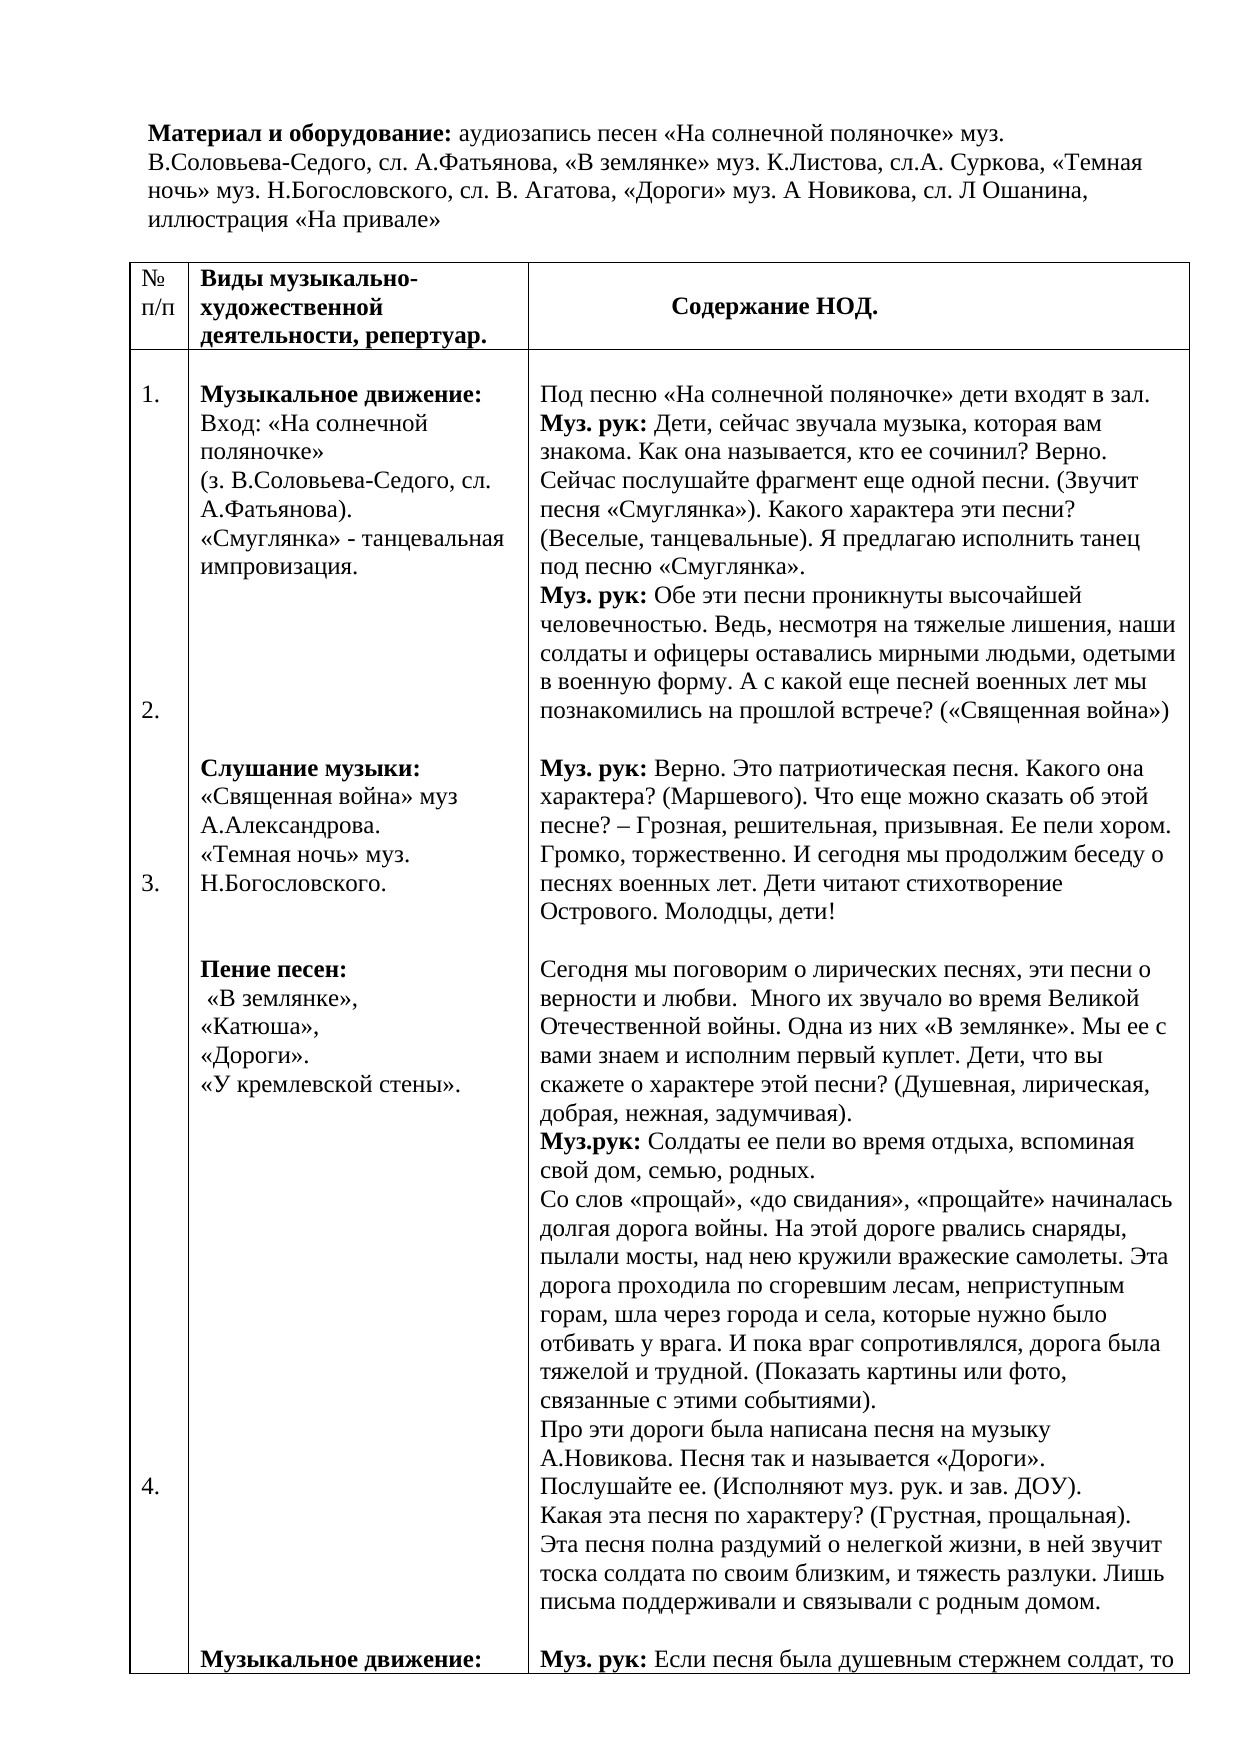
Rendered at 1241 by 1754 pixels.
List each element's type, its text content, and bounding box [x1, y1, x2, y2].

table_cell 1. 2. 3. 4. [131, 350, 188, 1673]
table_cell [529, 350, 1189, 1673]
text Материал и оборудование: аудиозапись песен «На солнечной поляночке» муз. В.Соловьева-Седого, сл. А.Фатьянова, «В землянке» муз. К.Листова, сл.А. Суркова, «Темная ночь» муз. Н.Богословского, сл. В. Агатова, «Дороги» муз. А Новикова, сл. Л Ошанина, иллюстрация «На привале» [148, 118, 1152, 233]
table_header Содержание НОД. [529, 263, 1189, 349]
table_header № п/п [131, 263, 188, 349]
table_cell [189, 350, 528, 1673]
table_header Виды музыкально-художественной деятельности, репертуар. [189, 263, 528, 349]
